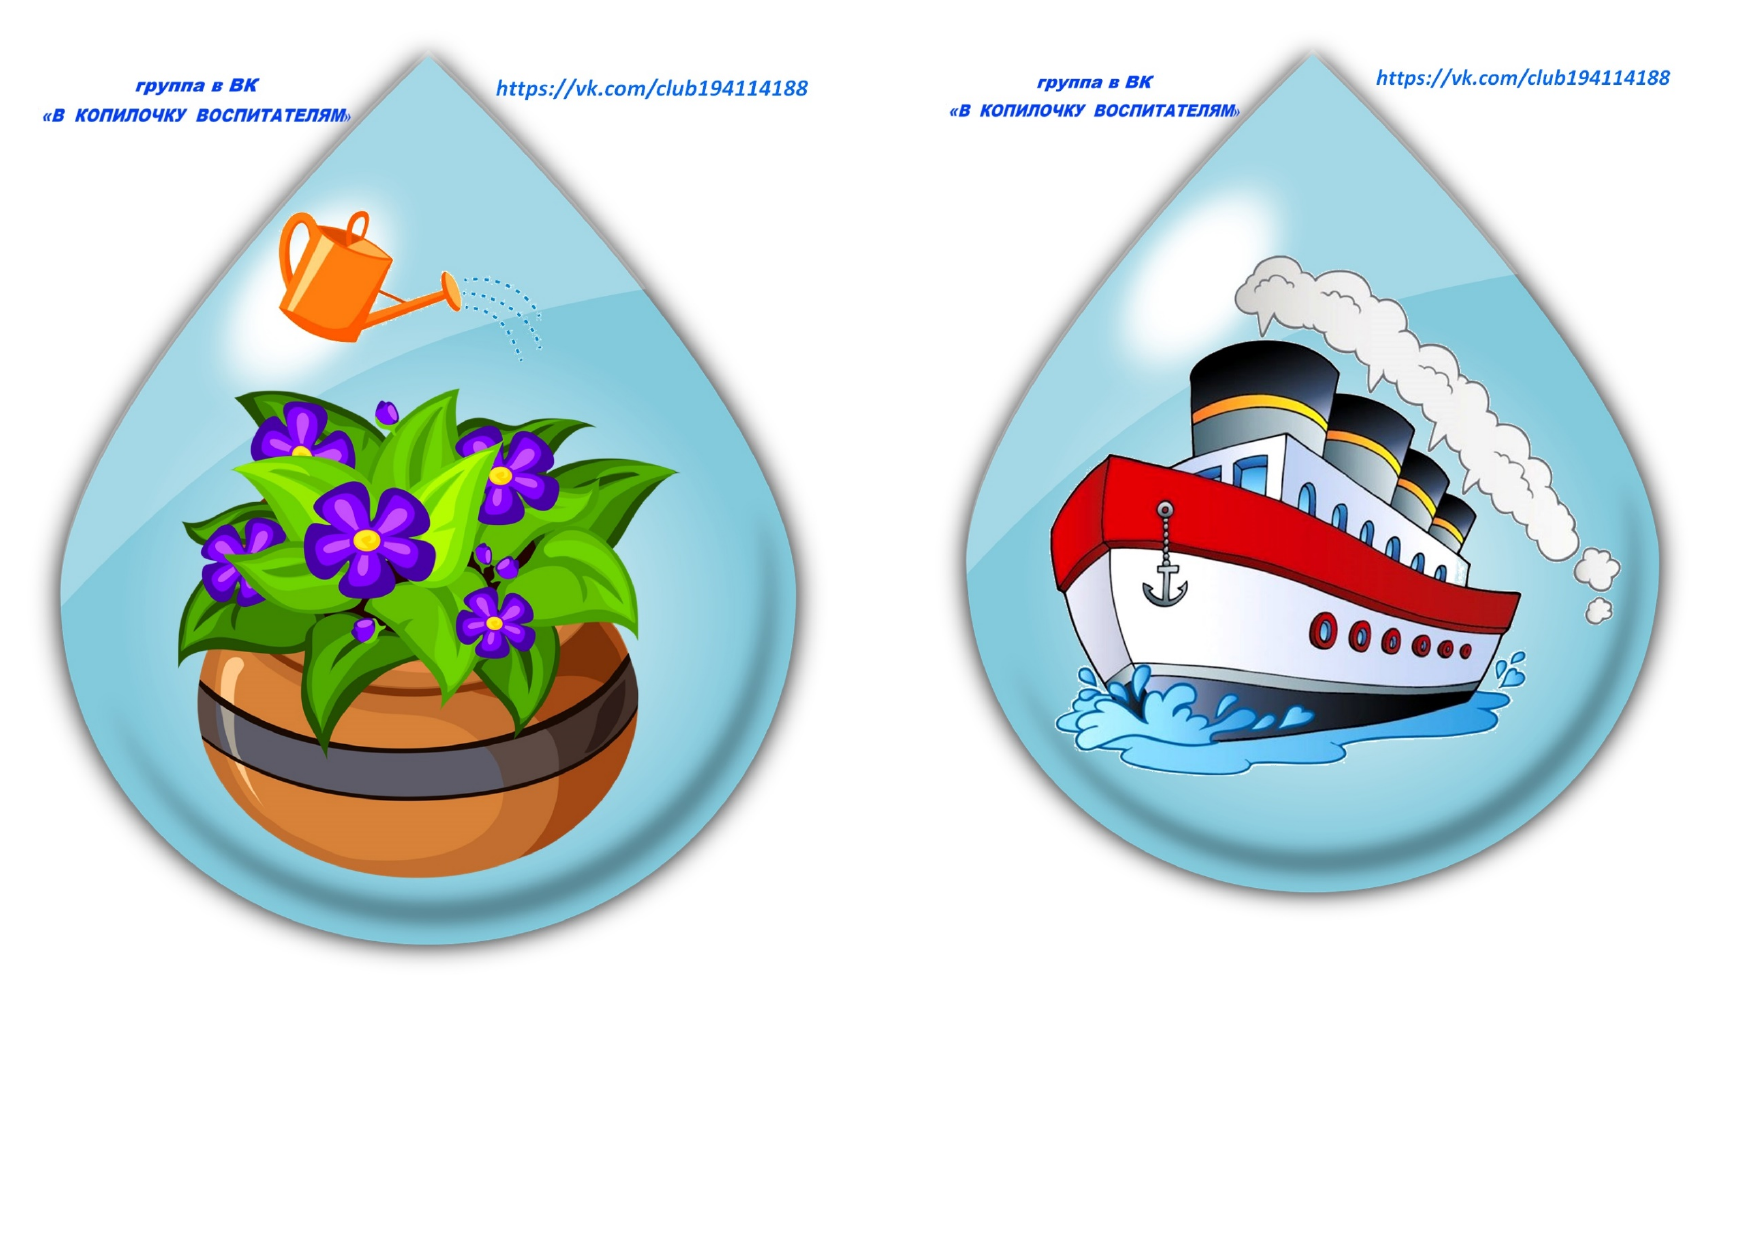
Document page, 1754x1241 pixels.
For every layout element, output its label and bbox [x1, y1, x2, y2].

picture [934, 29, 1690, 921]
picture [26, 29, 829, 975]
